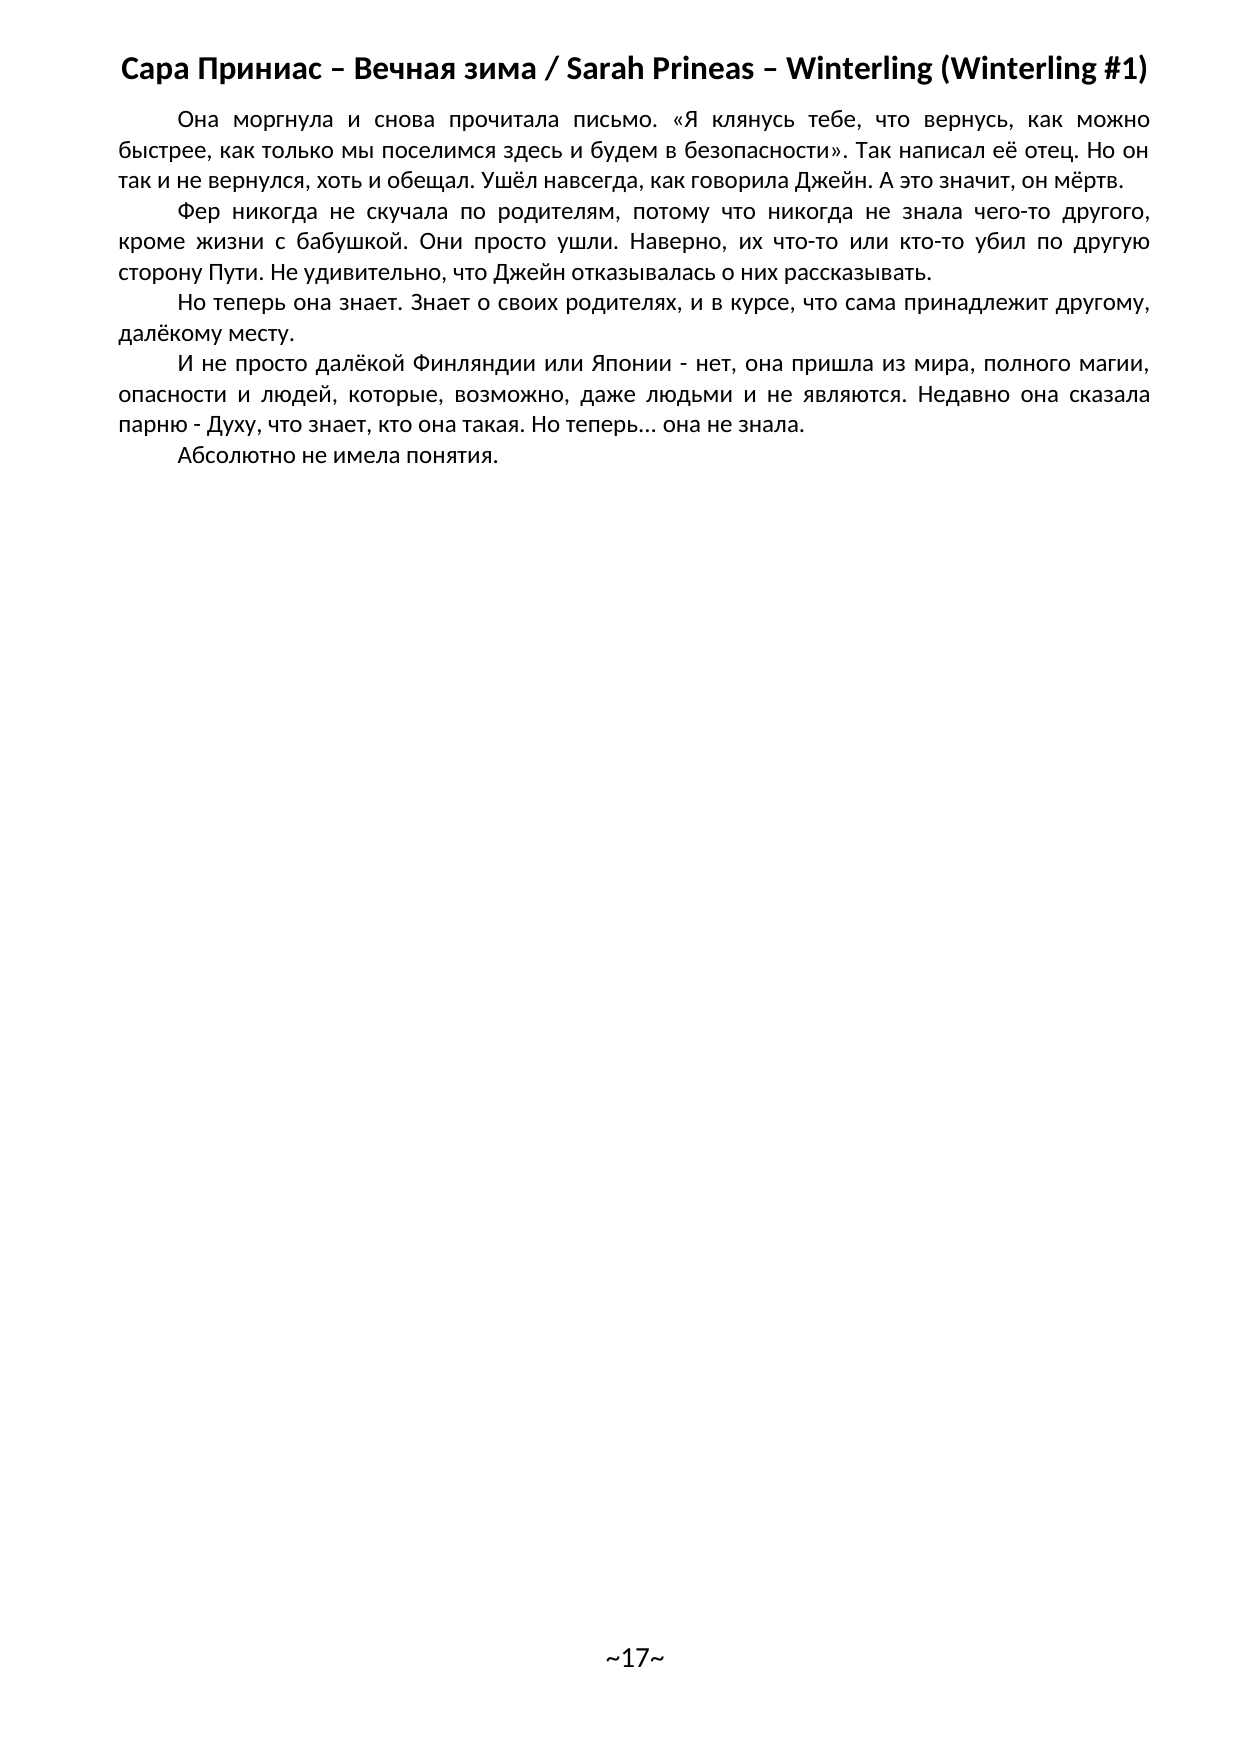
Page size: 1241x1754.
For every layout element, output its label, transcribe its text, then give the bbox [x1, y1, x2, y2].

text Абсолютно не имела понятия. [118, 439, 1152, 470]
text Но теперь она знает. Знает о своих родителях, и в курсе, что сама принадлежит другому, далёкому месту. [118, 287, 1152, 348]
text Фер никогда не скучала по родителям, потому что никогда не знала чего-то другого, кроме жизни с бабушкой. Они просто ушли. Наверно, их что-то или кто-то убил по другую сторону Пути. Не удивительно, что Джейн отказывалась о них рассказывать. [118, 195, 1152, 287]
text И не просто далёкой Финляндии или Японии - нет, она пришла из мира, полного магии, опасности и людей, которые, возможно, даже людьми и не являются. Недавно она сказала парню - Духу, что знает, кто она такая. Но теперь... она не знала. [118, 348, 1152, 439]
text Она моргнула и снова прочитала письмо. «Я клянусь тебе, что вернусь, как можно быстрее, как только мы поселимся здесь и будем в безопасности». Так написал её отец. Но он так и не вернулся, хоть и обещал. Ушёл навсегда, как говорила Джейн. А это значит, он мёртв. [118, 103, 1152, 195]
